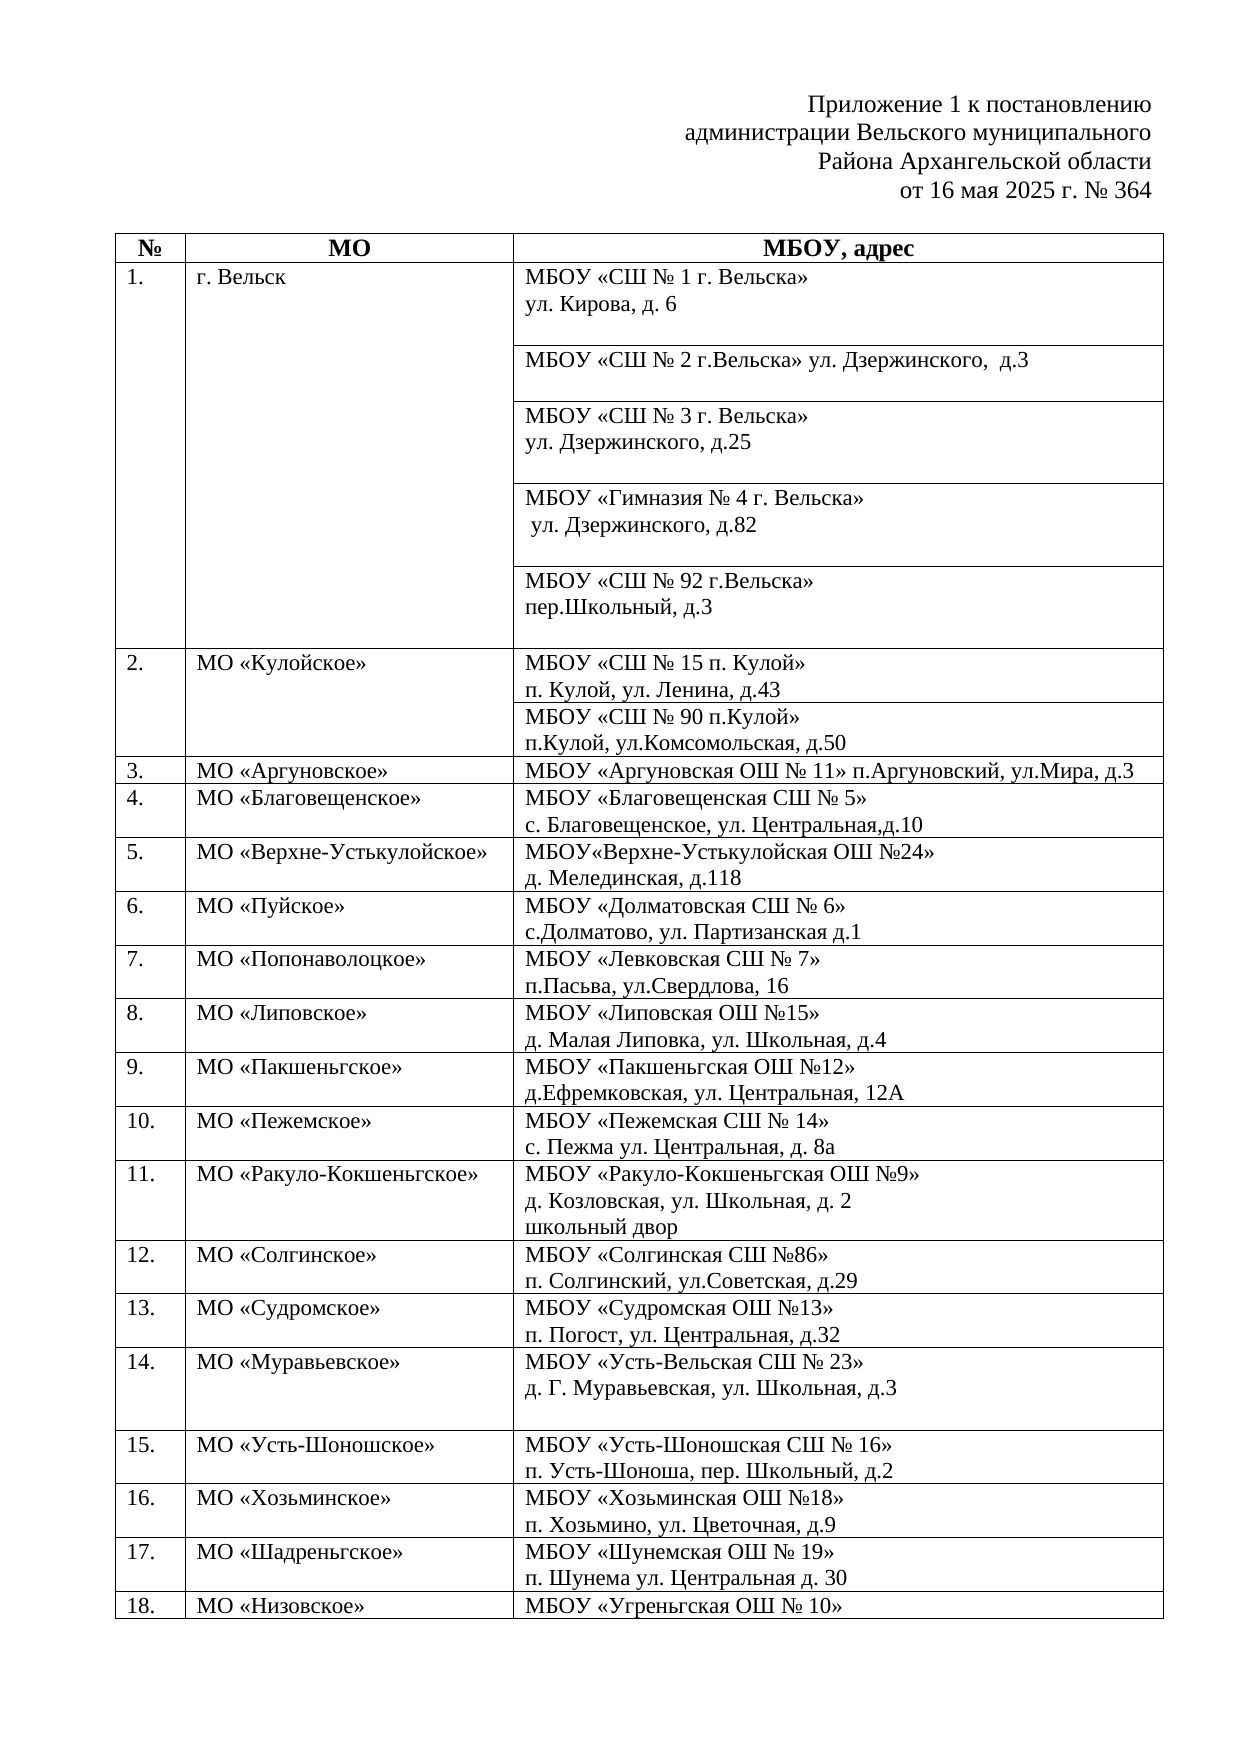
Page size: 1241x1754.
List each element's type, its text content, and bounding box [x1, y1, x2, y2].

table_cell МБОУ «Благовещенская СШ № 5» с. Благовещенское, ул. Центральная,д.10 [514, 784, 1163, 837]
table_cell МО «Солгинское» [186, 1241, 513, 1293]
table_cell МО «Верхне-Устькулойское» [186, 838, 513, 891]
table_cell 9. [116, 1053, 185, 1106]
table_cell 2. [116, 649, 185, 756]
table_cell 15. [116, 1431, 185, 1483]
table_cell 4. [116, 784, 185, 837]
table_cell МБОУ «СШ № 2 г.Вельска» ул. Дзержинского, д.3 [514, 346, 1163, 401]
table_header МО [186, 234, 513, 262]
table_cell 6. [116, 892, 185, 944]
table_cell 10. [116, 1107, 185, 1159]
table_cell 16. [116, 1484, 185, 1537]
table_cell МБОУ «Гимназия № 4 г. Вельска» ул. Дзержинского, д.82 [514, 484, 1163, 566]
table_cell МБОУ «Левковская СШ № 7» п.Пасьва, ул.Свердлова, 16 [514, 946, 1163, 998]
table_cell МБОУ «Липовская ОШ №15» д. Малая Липовка, ул. Школьная, д.4 [514, 999, 1163, 1052]
table_cell МО «Пежемское» [186, 1107, 513, 1159]
table_cell 13. [116, 1294, 185, 1347]
table_cell МБОУ «СШ № . Вельска» ул. Дзержинского, д.25 [514, 402, 1163, 483]
table_cell МБОУ «Хозьминская ОШ №18» п. Хозьмино, ул. Цветочная, д.9 [514, 1484, 1163, 1537]
table_cell МБОУ «Пежемская СШ № 14» с. Пежма ул. Центральная, д. 8а [514, 1107, 1163, 1159]
table_cell МО «Пуйское» [186, 892, 513, 944]
table_cell МБОУ «Усть-Шоношская СШ № 16» п. Усть-Шоноша, пер. Школьный, д.2 [514, 1431, 1163, 1483]
table_header № [116, 234, 185, 262]
text от 16 мая 2025 г. № 364 [177, 175, 1152, 204]
table_cell 14. [116, 1348, 185, 1429]
text Района Архангельской области [177, 146, 1152, 175]
table_cell МБОУ «Аргуновская ОШ № 11» п.Аргуновский, ул.Мира, д.3 [514, 757, 1163, 783]
table_cell МБОУ «СШ № 1 г. Вельска» ул. Кирова, д. 6 [514, 263, 1163, 345]
table_cell МО «Судромское» [186, 1294, 513, 1347]
table_cell МО «Шадреньгское» [186, 1538, 513, 1591]
table_cell МБОУ «Угреньгская ОШ № 10» [514, 1592, 1163, 1618]
table_cell МБОУ «СШ № 92 г.Вельска» пер.Школьный, д.3 [514, 567, 1163, 648]
table_cell МО «Муравьевское» [186, 1348, 513, 1429]
table_cell 7. [116, 946, 185, 998]
table_cell 12. [116, 1241, 185, 1293]
table_cell МО «Ракуло-Кокшеньгское» [186, 1161, 513, 1239]
table_cell МО «Низовское» [186, 1592, 513, 1618]
table_cell МО «Пакшеньгское» [186, 1053, 513, 1106]
table_cell 11. [116, 1161, 185, 1239]
table_cell МО «Хозьминское» [186, 1484, 513, 1537]
table_cell МО «Усть-Шоношское» [186, 1431, 513, 1483]
table_cell МО «Кулойское» [186, 649, 513, 756]
table_cell г. Вельск [186, 263, 513, 648]
table_cell МБОУ «Солгинская СШ №86» п. Солгинский, ул.Советская, д.29 [514, 1241, 1163, 1293]
table_cell МБОУ «Ракуло-Кокшеньгская ОШ №9» д. Козловская, ул. Школьная, д. 2 школьный двор [514, 1161, 1163, 1239]
table_cell 3. [116, 757, 185, 783]
table_cell МО «Благовещенское» [186, 784, 513, 837]
table_cell 5. [116, 838, 185, 891]
table_cell МО «Липовское» [186, 999, 513, 1052]
table_cell МО «Аргуновское» [186, 757, 513, 783]
table_cell 18. [116, 1592, 185, 1618]
table_cell 8. [116, 999, 185, 1052]
table_cell МБОУ «Усть-Вельская СШ № 23» д. Г. Муравьевская, ул. Школьная, д.3 [514, 1348, 1163, 1429]
table_cell 17. [116, 1538, 185, 1591]
text администрации Вельского муниципального [177, 117, 1152, 146]
table_cell МБОУ «СШ № 15 п. Кулой» п. Кулой, ул. Ленина, д.43 [514, 649, 1163, 702]
table_cell МБОУ «СШ № 90 п.Кулой» п.Кулой, ул.Комсомольская, д.50 [514, 703, 1163, 756]
table_header МБОУ, адрес [514, 234, 1163, 262]
table_cell 1. [116, 263, 185, 648]
table_cell МО «Попонаволоцкое» [186, 946, 513, 998]
table_cell МБОУ «Пакшеньгская ОШ №12» д.Ефремковская, ул. Центральная, 12А [514, 1053, 1163, 1106]
table_cell МБОУ «Долматовская СШ № 6» с.Долматово, ул. Партизанская д.1 [514, 892, 1163, 944]
table_cell МБОУ «Судромская ОШ №13» п. Погост, ул. Центральная, д.32 [514, 1294, 1163, 1347]
text Приложение 1 к постановлению [177, 89, 1152, 117]
table_cell МБОУ«Верхне-Устькулойская ОШ №24» д. Мелединская, д.118 [514, 838, 1163, 891]
table_cell МБОУ «Шунемская ОШ № 19» п. Шунема ул. Центральная д. 30 [514, 1538, 1163, 1591]
